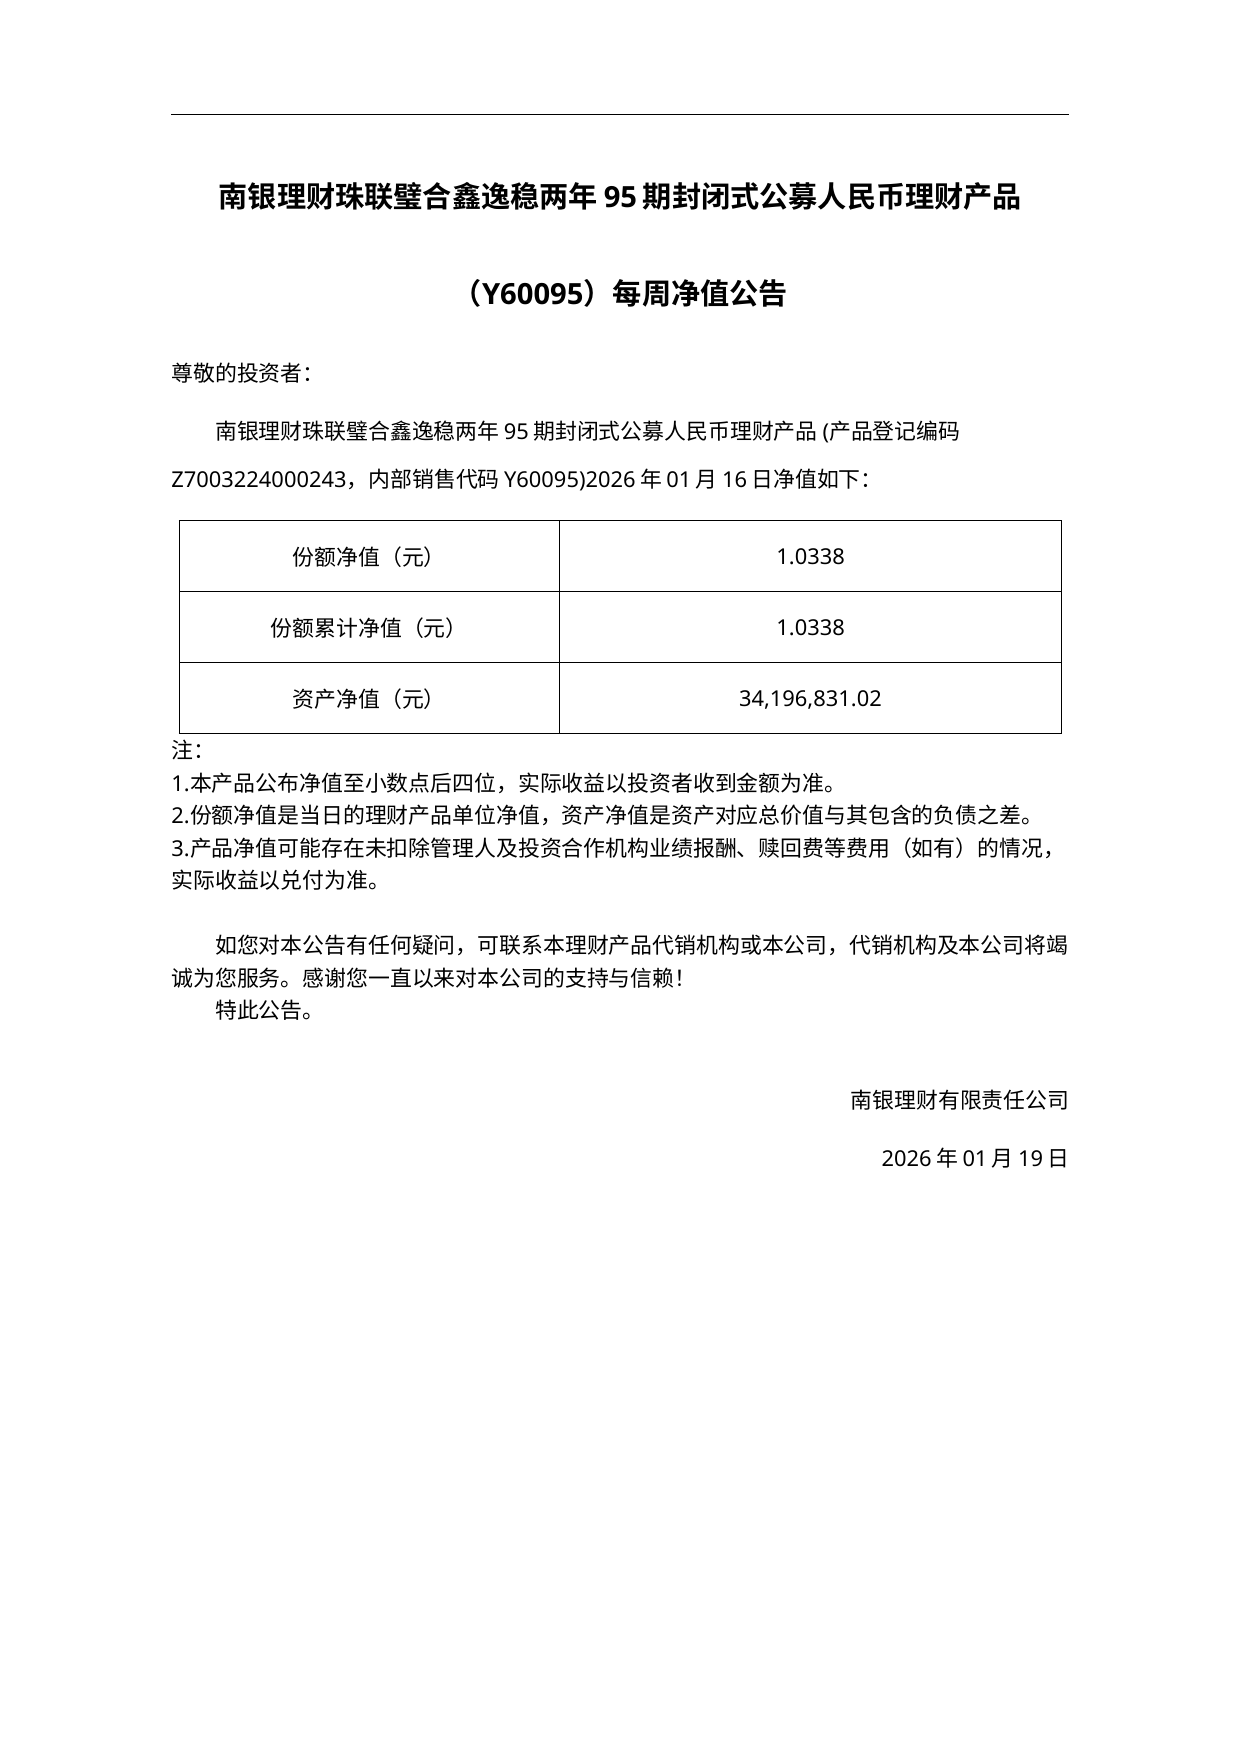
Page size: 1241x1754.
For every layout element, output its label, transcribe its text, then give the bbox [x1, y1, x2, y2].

text 尊敬的投资者： [171, 355, 1069, 388]
table_cell 份额累计净值（元） [180, 592, 559, 662]
table_cell 1.0338 [560, 592, 1061, 662]
table_header 1.0338 [560, 521, 1061, 591]
text 南银理财有限责任公司 [171, 1082, 1069, 1115]
text 2.份额净值是当日的理财产品单位净值，资产净值是资产对应总价值与其包含的负债之差。 [171, 798, 1069, 830]
table_cell 资产净值（元） [180, 663, 559, 733]
text 特此公告。 [171, 993, 1069, 1025]
table_header 份额净值（元） [180, 521, 559, 591]
text 1.本产品公布净值至小数点后四位，实际收益以投资者收到金额为准。 [171, 765, 1069, 798]
text 2026年01月19日 [171, 1140, 1069, 1173]
text 南银理财珠联璧合鑫逸稳两年95期封闭式公募人民币理财产品 (产品登记编码Z7003224000243，内部销售代码Y60095)2026年01月16日净值如下： [171, 413, 1069, 494]
text 如您对本公告有任何疑问，可联系本理财产品代销机构或本公司，代销机构及本公司将竭诚为您服务。感谢您一直以来对本公司的支持与信赖！ [171, 928, 1069, 993]
text 南银理财珠联璧合鑫逸稳两年95期封闭式公募人民币理财产品（Y60095）每周净值公告 [171, 162, 1069, 324]
text 注： [171, 733, 1069, 765]
table_cell 34,196,831.02 [560, 663, 1061, 733]
text 3.产品净值可能存在未扣除管理人及投资合作机构业绩报酬、赎回费等费用（如有）的情况，实际收益以兑付为准。 [171, 830, 1069, 895]
